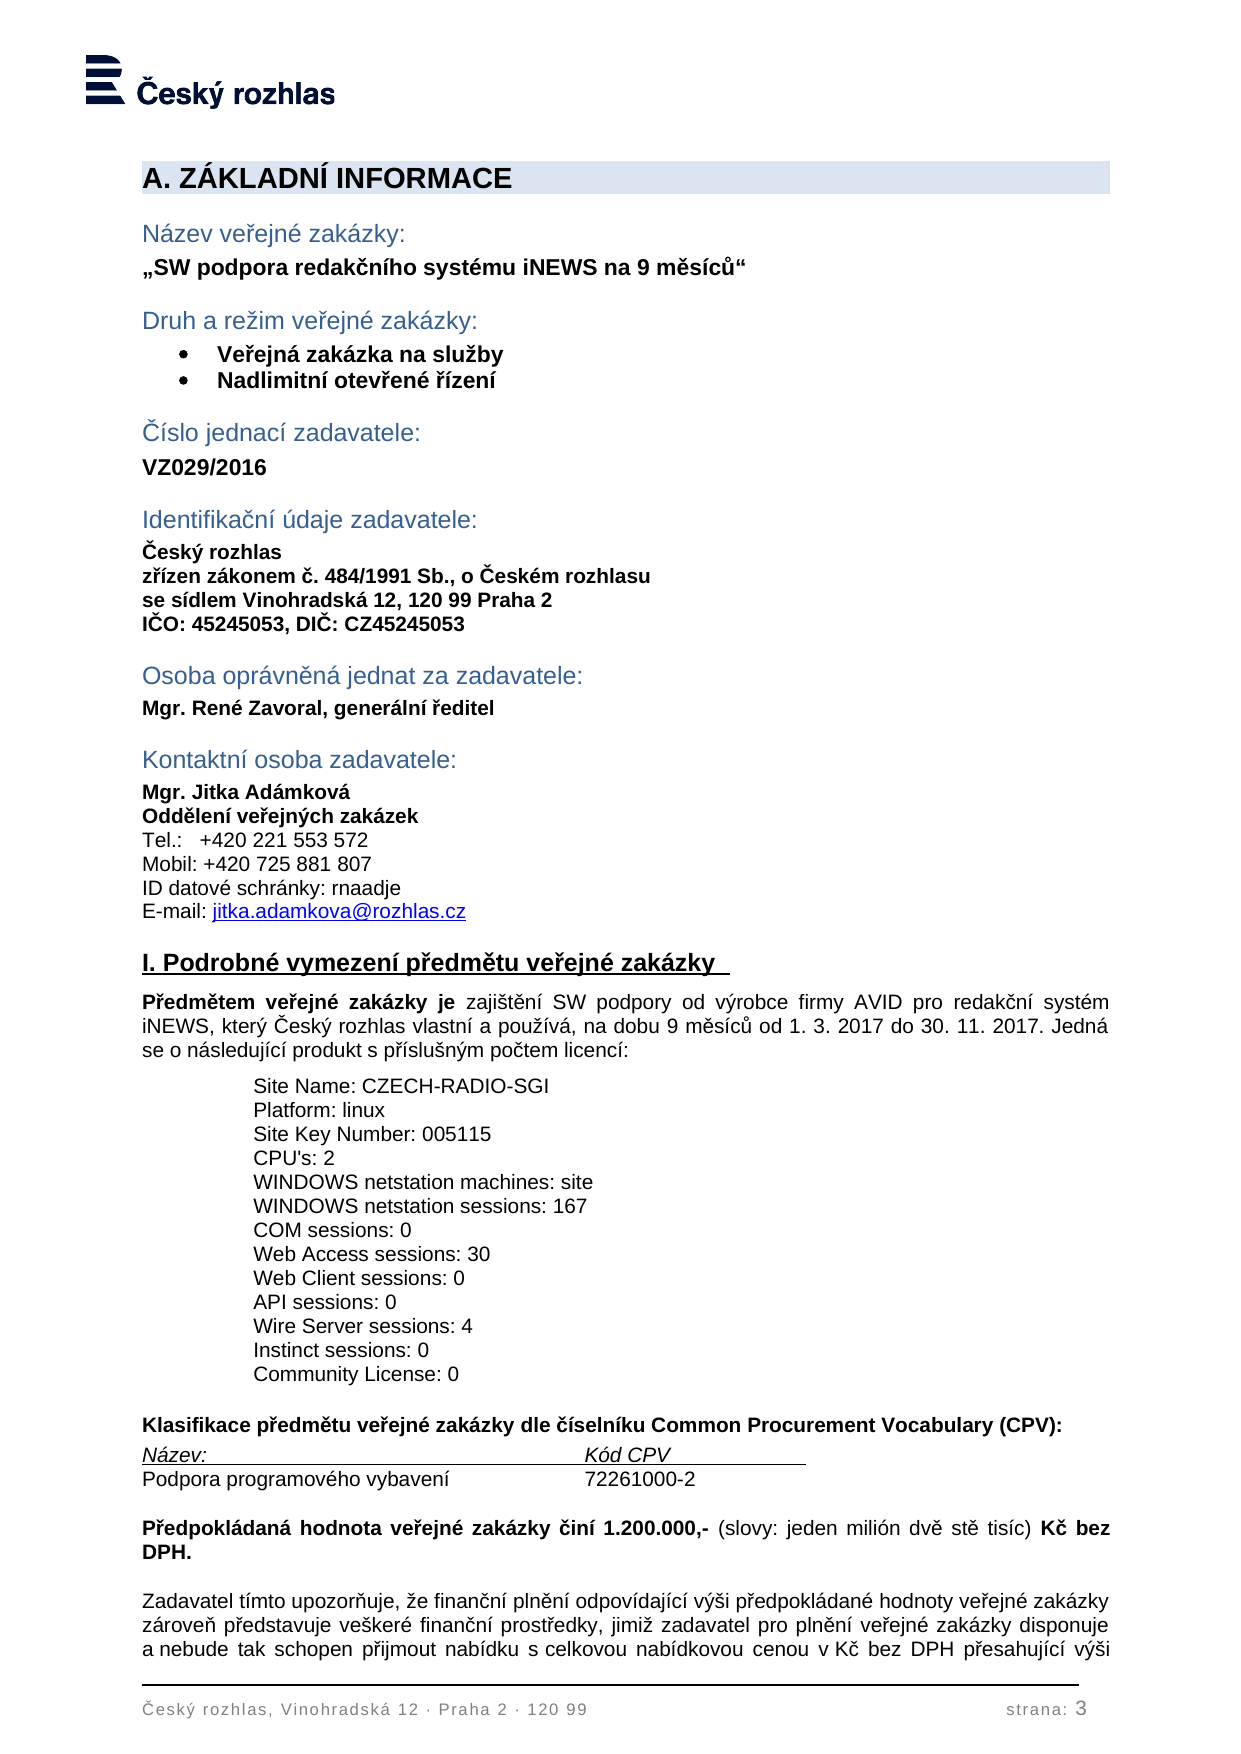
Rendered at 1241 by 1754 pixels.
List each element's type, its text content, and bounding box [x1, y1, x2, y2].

text Web Client sessions: 0 [179, 1266, 1110, 1289]
text ID datové schránky: rnaadje [142, 875, 1110, 899]
text zřízen zákonem č. 484/1991 Sb., o Českém rozhlasu [142, 564, 1110, 588]
text Druh a režim veřejné zakázky: [142, 306, 1110, 334]
text Wire Server sessions: 4 [179, 1313, 1110, 1337]
text Site Key Number: 005115 [179, 1122, 1110, 1146]
text WINDOWS netstation machines: site [179, 1170, 1110, 1194]
text Název: Kód CPV Podpora programového vybavení 72261000-2 [142, 1443, 1110, 1491]
text API sessions: 0 [179, 1289, 1110, 1313]
text E-mail: jitka.adamkova@rozhlas.cz [142, 899, 1110, 923]
text Předmětem veřejné zakázky je zajištění SW podpory od výrobce firmy AVID pro redakční systém iNEWS, který Český rozhlas vlastní a používá, na dobu 9 měsíců od 1. 3. 2017 do 30. 11. 2017. Jedná se o následující produkt s příslušným počtem licencí: [142, 989, 1110, 1061]
text Platform: linux [179, 1098, 1110, 1122]
text Web Access sessions: 30 [179, 1242, 1110, 1266]
text VZ029/2016 [142, 453, 1110, 480]
text Český rozhlas [142, 540, 1110, 564]
text ZÁKLADNÍ INFORMACE [142, 161, 1110, 194]
subtitle I. Podrobné vymezení předmětu veřejné zakázky [142, 948, 1110, 977]
text IČO: 45245053, DIČ: CZ45245053 [142, 612, 1110, 636]
text Předpokládaná hodnota veřejné zakázky činí 1.200.000,- (slovy: jeden milión dvě stě tisíc) Kč bez DPH. [142, 1516, 1110, 1564]
text WINDOWS netstation sessions: 167 [179, 1194, 1110, 1218]
picture [86, 55, 335, 109]
text Tel.: +420 221 553 572 [142, 827, 1110, 851]
text Community License: 0 [179, 1361, 1110, 1385]
text Identifikační údaje zadavatele: [142, 505, 1110, 533]
text se sídlem Vinohradská 12, 120 99 Praha 2 [142, 588, 1110, 612]
text Kontaktní osoba zadavatele: [142, 744, 1110, 773]
text „SW podpora redakčního systému iNEWS na 9 měsíců“ [142, 254, 1110, 281]
text CPU's: 2 [179, 1146, 1110, 1170]
list Nadlimitní otevřené řízení [179, 367, 1110, 393]
text Instinct sessions: 0 [179, 1337, 1110, 1361]
text Site Name: CZECH-RADIO-SGI [179, 1074, 1110, 1098]
text Osoba oprávněná jednat za zadavatele: [142, 661, 1110, 689]
list Veřejná zakázka na služby [179, 341, 1110, 367]
text Číslo jednací zadavatele: [142, 418, 1110, 447]
text Klasifikace předmětu veřejné zakázky dle číselníku Common Procurement Vocabulary (CPV): [142, 1413, 1110, 1437]
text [142, 1589, 1110, 1661]
text COM sessions: 0 [179, 1218, 1110, 1242]
text Mgr. Jitka Adámková [142, 779, 1110, 803]
text Název veřejné zakázky: [142, 219, 1110, 248]
text Mobil: +420 725 881 807 [142, 851, 1110, 875]
text Mgr. René Zavoral, generální ředitel [142, 696, 1110, 719]
text Oddělení veřejných zakázek [142, 803, 1110, 827]
